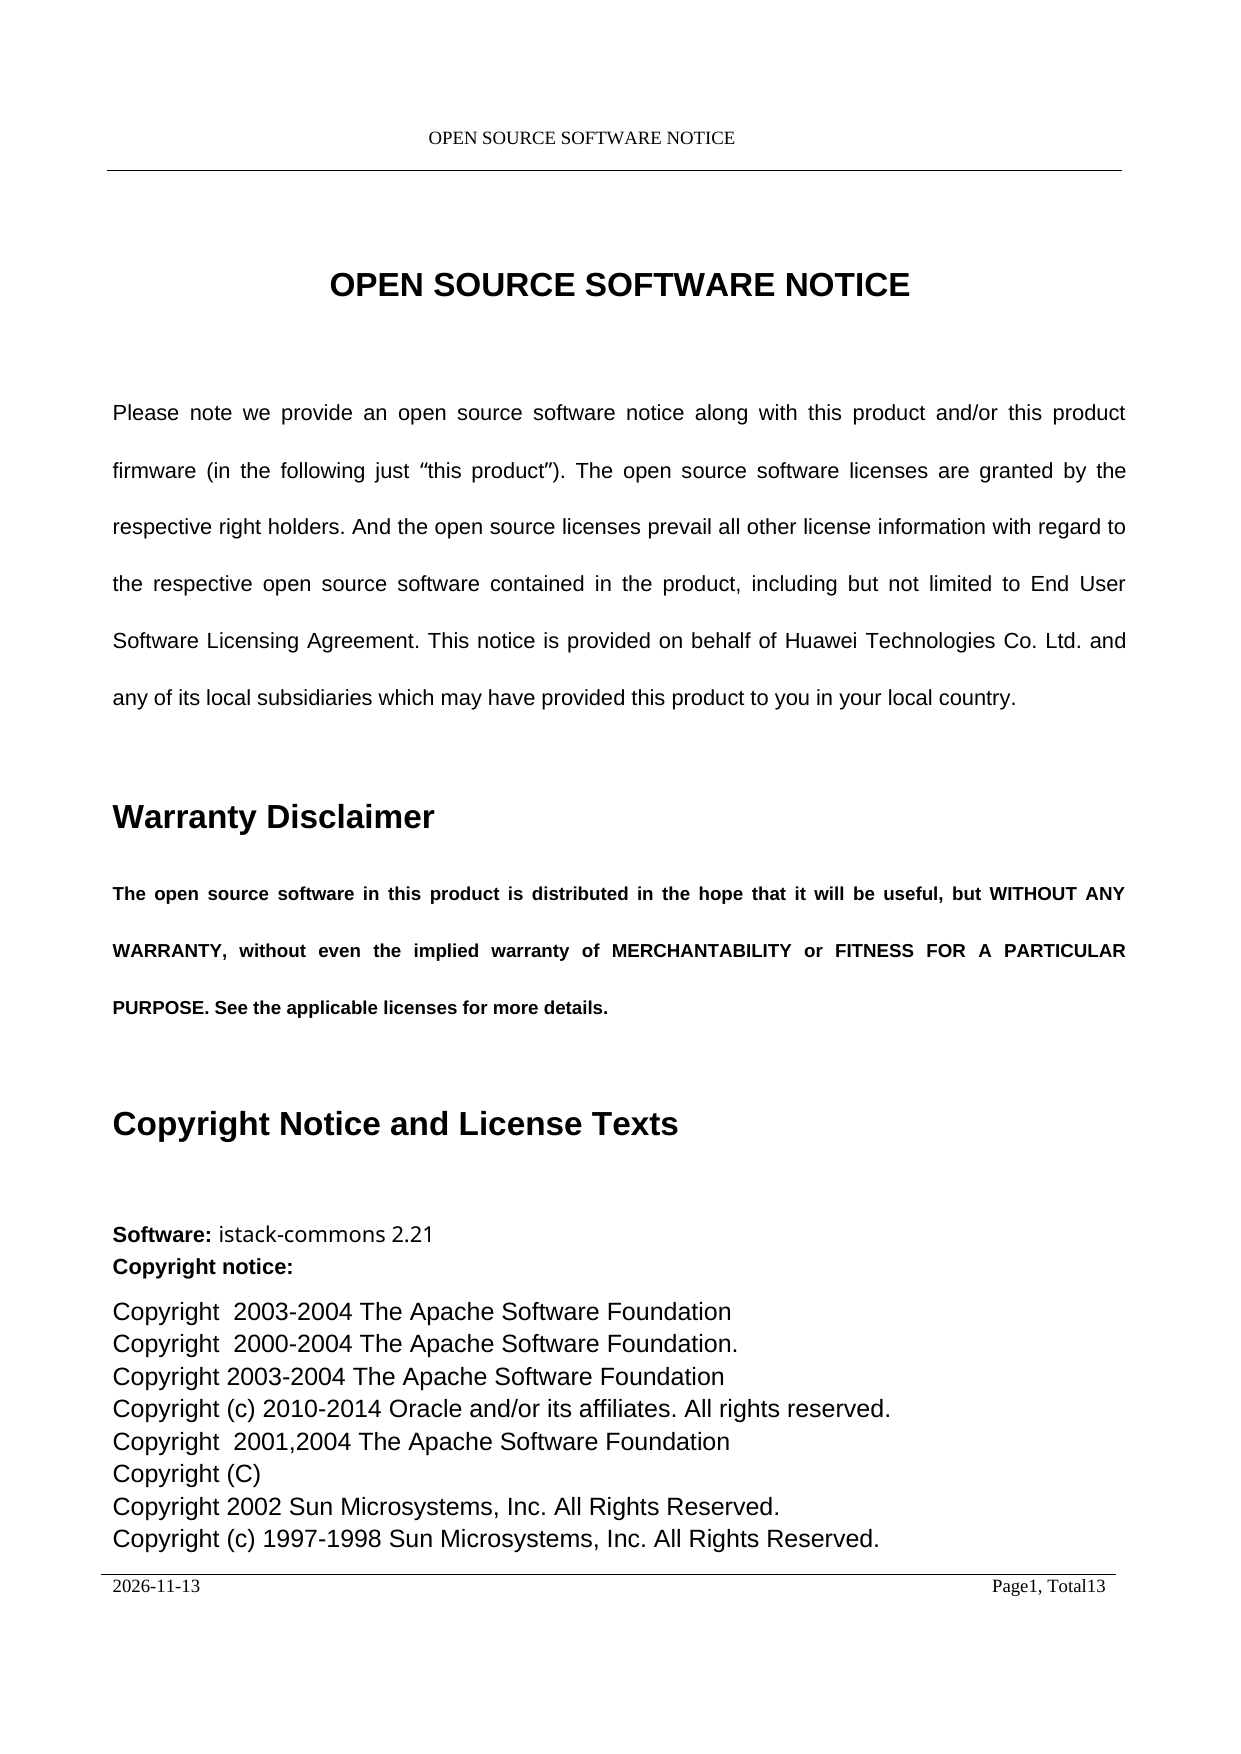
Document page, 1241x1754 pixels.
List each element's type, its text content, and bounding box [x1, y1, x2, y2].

text The open source software in this product is distributed in the hope that it will be useful, but WITHOUT ANY WARRANTY, without even the implied warranty of MERCHANTABILITY or FITNESS FOR A PARTICULAR PURPOSE. See the applicable licenses for more details. [112, 877, 1128, 1024]
text Software: istack-commons 2.21 [112, 1217, 1128, 1250]
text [112, 1295, 1128, 1555]
text Please note we provide an open source software notice along with this product and/or this product firmware (in the following just “this product”). The open source software licenses are granted by the respective right holders. And the open source licenses prevail all other license information with regard to the respective open source software contained in the product, including but not limited to End User Software Licensing Agreement. This notice is provided on behalf of Huawei Technologies Co. Ltd. and any of its local subsidiaries which may have provided this product to you in your local country. [112, 397, 1128, 713]
text Copyright Notice and License Texts [112, 1091, 1128, 1156]
text Warranty Disclaimer [112, 784, 1128, 849]
text OPEN SOURCE SOFTWARE NOTICE [112, 251, 1128, 316]
text Copyright notice: [112, 1250, 1128, 1282]
